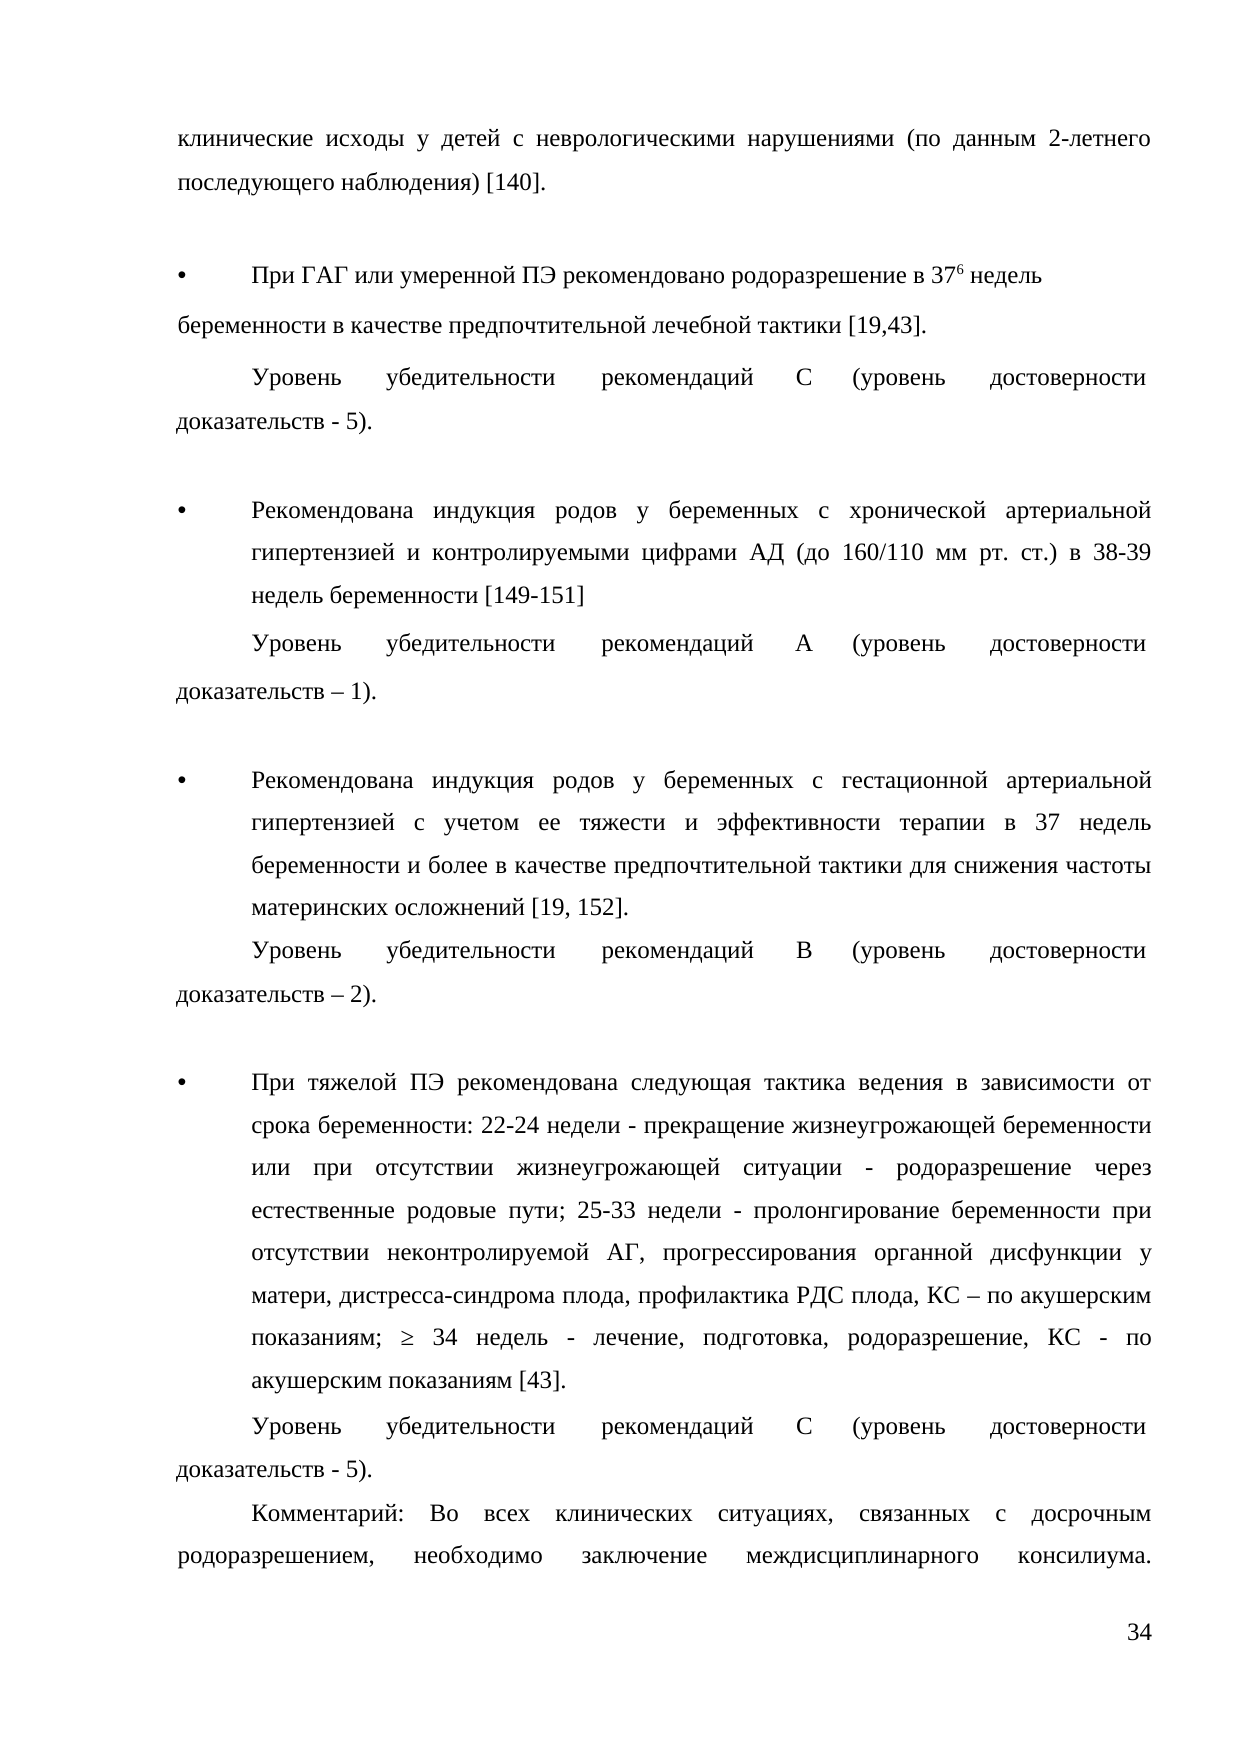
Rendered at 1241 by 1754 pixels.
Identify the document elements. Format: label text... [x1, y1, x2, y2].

list Рекомендована индукция родов у беременных с хронической артериальной гипертензией и контролируемыми цифрами АД (до 160/110 мм рт. ст.) в 38-39 недель беременности [149-151] [177, 495, 1152, 609]
text беременности в качестве предпочтительной лечебной тактики [19,43]. [177, 312, 1152, 339]
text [177, 123, 1152, 195]
text Уровень убедительности рекомендаций А (уровень достоверности [169, 628, 1153, 656]
text Уровень убедительности рекомендаций С (уровень достоверности [169, 1411, 1152, 1440]
text Уровень убедительности рекомендаций B (уровень достоверности [169, 936, 1152, 964]
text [177, 1498, 1152, 1569]
list При тяжелой ПЭ рекомендована следующая тактика ведения в зависимости от срока беременности: 22-24 недели - прекращение жизнеугрожающей беременности или при отсутствии жизнеугрожающей ситуации - родоразрешение через естественные родовые пути; 25-33 недели - пролонгирование беременности при отсутствии неконтролируемой АГ, прогрессирования органной дисфункции у матери, дистресса-синдрома плода, профилактика РДС плода, КС – по акушерским показаниям; ≥ 34 недель - лечение, подготовка, родоразрешение, КС - по акушерским показаниям [43]. [177, 1067, 1152, 1393]
text Уровень убедительности рекомендаций С (уровень достоверности [169, 362, 1153, 391]
text доказательств – 2). [176, 979, 1152, 1007]
text доказательств - 5). [176, 406, 1152, 435]
list Рекомендована индукция родов у беременных с гестационной артериальной гипертензией с учетом ее тяжести и эффективности терапии в 37 недель беременности и более в качестве предпочтительной тактики для снижения частоты материнских осложнений [19, 152]. [177, 765, 1152, 921]
text доказательств – 1). [176, 676, 1152, 705]
text доказательств - 5). [176, 1454, 1152, 1483]
list При ГАГ или умеренной ПЭ рекомендовано родоразрешение в 376 недель [177, 262, 1152, 289]
